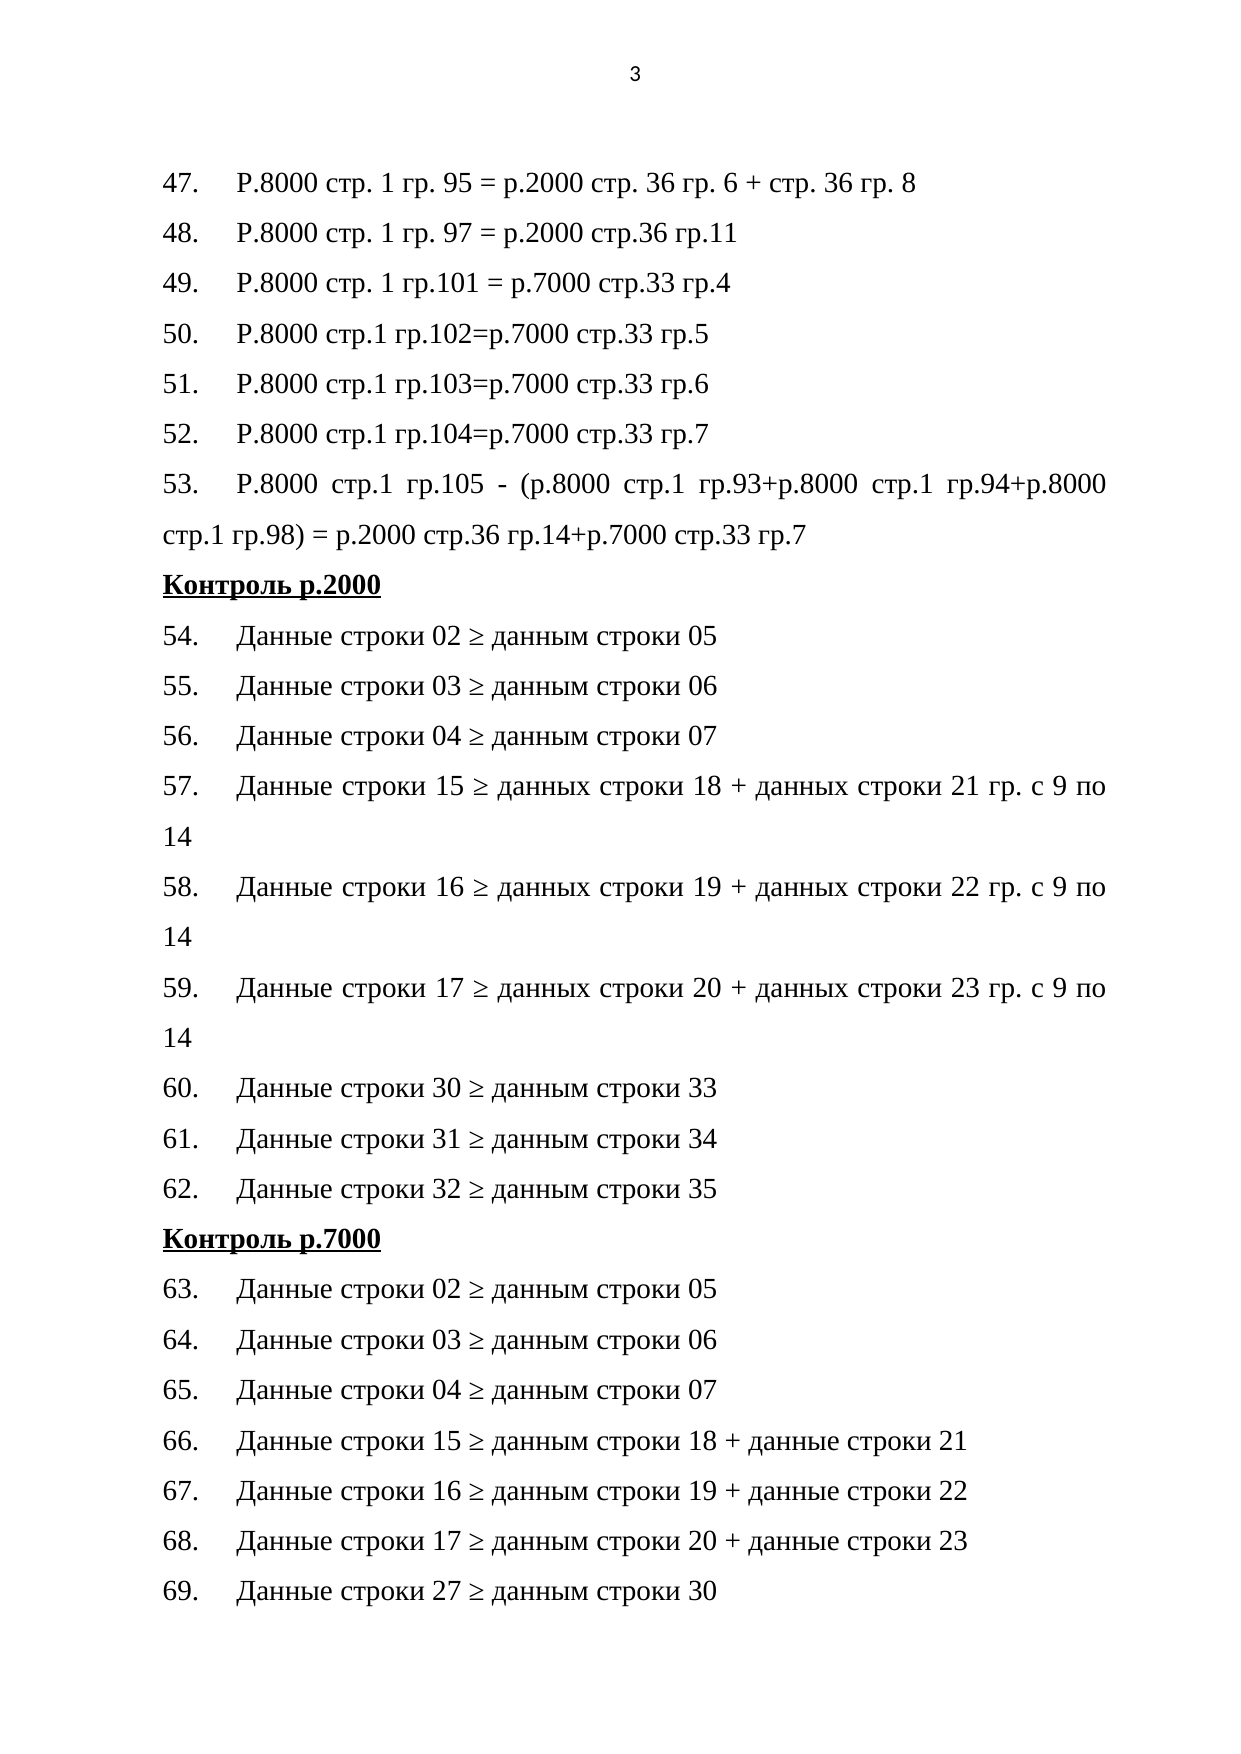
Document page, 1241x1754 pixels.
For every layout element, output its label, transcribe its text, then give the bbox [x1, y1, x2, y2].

list Данные строки 04 ≥ данным строки 07 [162, 1372, 1107, 1406]
list Данные строки 03 ≥ данным строки 06 [162, 1322, 1107, 1356]
list Данные строки 16 ≥ данным строки 19 + данные строки 22 [162, 1473, 1107, 1506]
list Данные строки 16 ≥ данных строки 19 + данных строки 22 гр. с 9 по 14 [162, 869, 1107, 953]
list Данные строки 04 ≥ данным строки 07 [162, 718, 1107, 752]
list Р.8000 стр.1 гр.103=р.7000 стр.33 гр.6 [162, 366, 1107, 399]
list Р.8000 стр.1 гр.104=р.7000 стр.33 гр.7 [162, 416, 1107, 450]
list Данные строки 32 ≥ данным строки 35 [162, 1171, 1107, 1204]
list Р.8000 стр.1 гр.105 - (р.8000 стр.1 гр.93+р.8000 стр.1 гр.94+р.8000 стр.1 гр.98) = р.2000 стр.36 гр.14+р.7000 стр.33 гр.7 [162, 467, 1107, 551]
text Контроль р.7000 [162, 1221, 1107, 1255]
list Р.8000 стр. 1 гр. 97 = р.2000 стр.36 гр.11 [162, 215, 1107, 249]
list Р.8000 стр.1 гр.102=р.7000 стр.33 гр.5 [162, 316, 1107, 349]
list Данные строки 03 ≥ данным строки 06 [162, 668, 1107, 701]
list Данные строки 02 ≥ данным строки 05 [162, 618, 1107, 651]
list Данные строки 15 ≥ данным строки 18 + данные строки 21 [162, 1423, 1107, 1456]
list Данные строки 30 ≥ данным строки 33 [162, 1070, 1107, 1104]
list Данные строки 31 ≥ данным строки 34 [162, 1121, 1107, 1154]
list Контроль р.2000 [162, 567, 1107, 601]
list Р.8000 стр. 1 гр. 95 = р.2000 стр. 36 гр. 6 + стр. 36 гр. 8 [162, 165, 1107, 198]
list Данные строки 17 ≥ данным строки 20 + данные строки 23 [162, 1523, 1107, 1557]
list Данные строки 02 ≥ данным строки 05 [162, 1272, 1107, 1305]
list Р.8000 стр. 1 гр.101 = р.7000 стр.33 гр.4 [162, 265, 1107, 299]
list Данные строки 15 ≥ данных строки 18 + данных строки 21 гр. с 9 по 14 [162, 768, 1107, 852]
list Данные строки 17 ≥ данных строки 20 + данных строки 23 гр. с 9 по 14 [162, 970, 1107, 1054]
list Данные строки 27 ≥ данным строки 30 [162, 1573, 1107, 1607]
